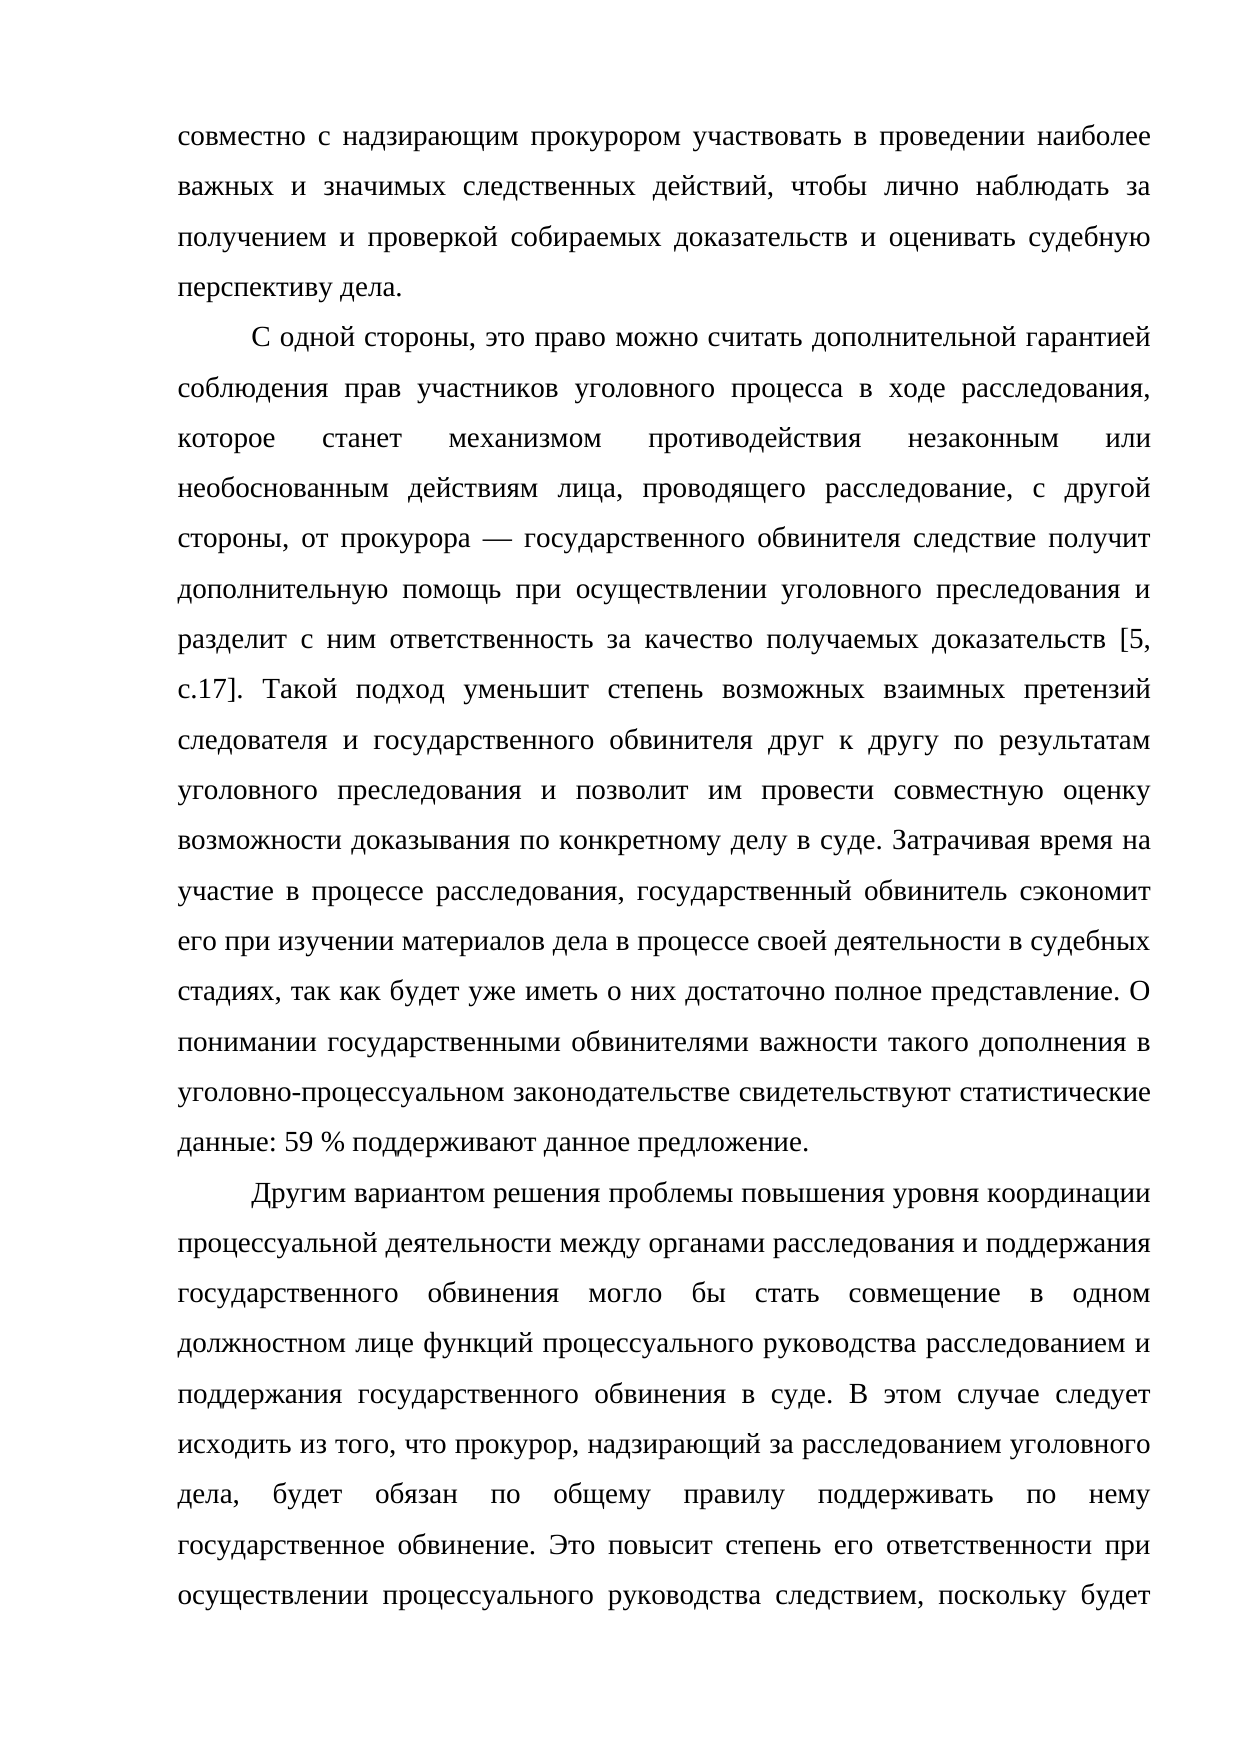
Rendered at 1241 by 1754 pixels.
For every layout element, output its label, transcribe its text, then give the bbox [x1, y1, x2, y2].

text С одной стороны, это право можно считать дополнительной гарантией соблюдения прав участников уголовного процесса в ходе расследования, которое станет механизмом противодействия незаконным или необоснованным действиям лица, проводящего расследование, с другой стороны, от прокурора — государственного обвинителя следствие получит дополнительную помощь при осуществлении уголовного преследования и разделит с ним ответственность за качество получаемых доказательств [5, c.17]. Такой подход уменьшит степень возможных взаимных претензий следователя и государственного обвинителя друг к другу по результатам уголовного преследования и позволит им провести совместную оценку возможности доказывания по конкретному делу в суде. Затрачивая время на участие в процессе расследования, государственный обвинитель сэкономит его при изучении материалов дела в процессе своей деятельности в судебных стадиях, так как будет уже иметь о них достаточно полное представление. О понимании государственными обвинителями важности такого дополнения в уголовно-процессуальном законодательстве свидетельствуют статистические данные: 59 % поддерживают данное предложение. [177, 319, 1152, 1158]
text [177, 1175, 1152, 1611]
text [177, 118, 1152, 303]
